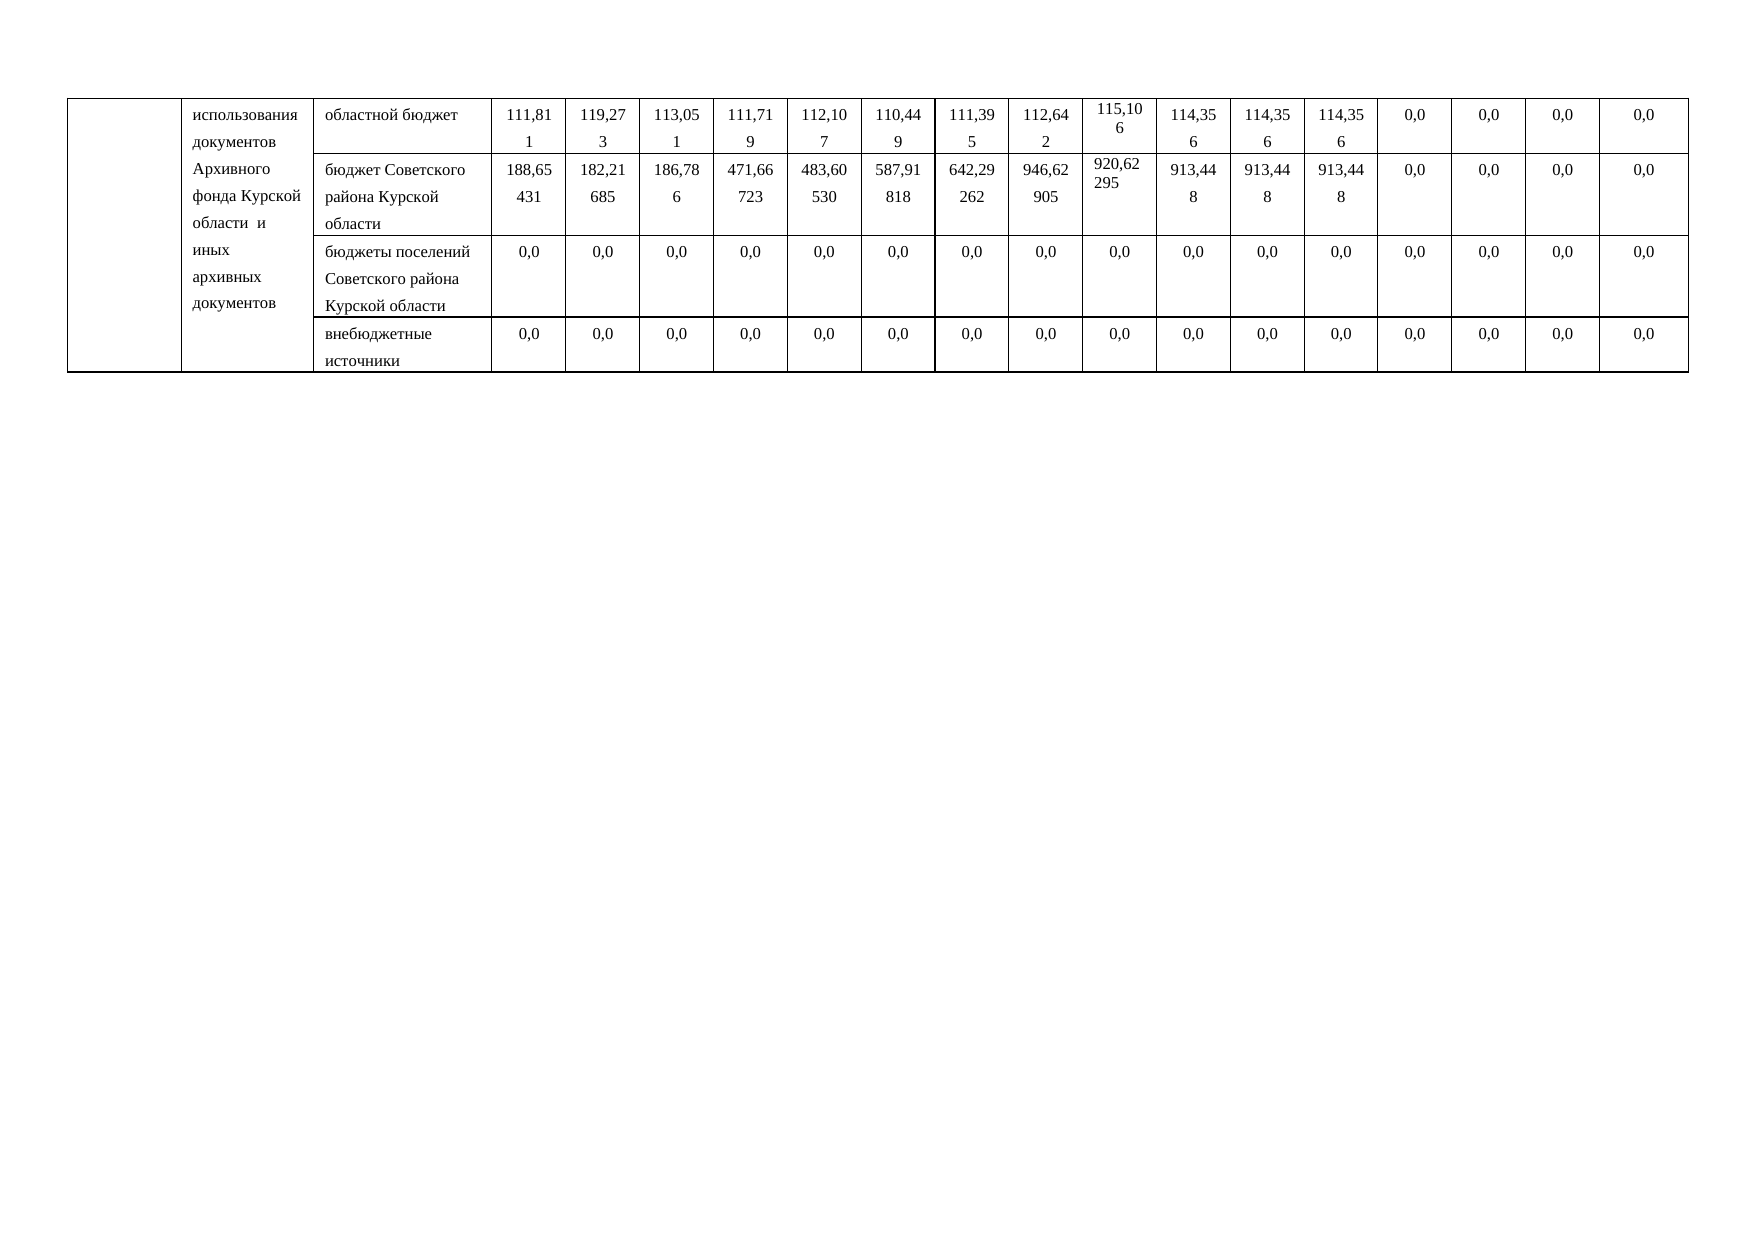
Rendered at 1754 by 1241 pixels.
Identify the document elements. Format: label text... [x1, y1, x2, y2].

table_cell 0,0 [566, 318, 639, 371]
table_cell 0,0 [788, 318, 861, 371]
table_cell 0,0 [1305, 318, 1377, 371]
table_cell 112,107 [788, 99, 861, 152]
table_cell 0,0 [862, 236, 934, 316]
table_cell 115,106 [1083, 99, 1156, 152]
table_cell 0,0 [1600, 236, 1688, 316]
table_cell 112,642 [1009, 99, 1082, 152]
table_cell 0,0 [1526, 236, 1599, 316]
table_cell 0,0 [714, 236, 787, 316]
table_cell 119,273 [566, 99, 639, 152]
table_cell 0,0 [1009, 236, 1082, 316]
table_cell 913,448 [1305, 154, 1377, 234]
table_cell 0,0 [1452, 318, 1525, 371]
table_cell 0,0 [936, 236, 1008, 316]
table_cell 0,0 [1378, 318, 1451, 371]
table_cell бюджеты поселений Советского района Курской области [314, 236, 491, 316]
table_cell 642,29262 [936, 154, 1008, 234]
table_cell 0,0 [1305, 236, 1377, 316]
table_cell 114,356 [1157, 99, 1230, 152]
table_cell 0,0 [1526, 318, 1599, 371]
table_cell 113,051 [640, 99, 713, 152]
table_cell 0,0 [1452, 99, 1525, 152]
table_cell 0,0 [1157, 236, 1230, 316]
table_cell 0,0 [714, 318, 787, 371]
table_cell 0,0 [1378, 154, 1451, 234]
table_cell 471,66723 [714, 154, 787, 234]
table_cell 0,0 [1600, 318, 1688, 371]
table_cell 0,0 [492, 236, 565, 316]
table_cell 587,91818 [862, 154, 934, 234]
table_cell бюджет Советского района Курской области [314, 154, 491, 234]
table_cell 0,0 [788, 236, 861, 316]
table_cell 913,448 [1231, 154, 1304, 234]
table_cell 0,0 [1600, 154, 1688, 234]
table_cell 188,65431 [492, 154, 565, 234]
table_cell 0,0 [1231, 236, 1304, 316]
table_cell 186,786 [640, 154, 713, 234]
table_cell 111,719 [714, 99, 787, 152]
table_cell 0,0 [1378, 236, 1451, 316]
table_cell внебюджетные источники [314, 318, 491, 371]
table_cell 0,0 [1157, 318, 1230, 371]
table_cell 483,60530 [788, 154, 861, 234]
table_cell 0,0 [492, 318, 565, 371]
table_cell 0,0 [640, 318, 713, 371]
table_cell 0,0 [1083, 236, 1156, 316]
table_cell 920,62295 [1083, 154, 1156, 234]
table_cell 0,0 [1452, 236, 1525, 316]
table_cell 0,0 [1231, 318, 1304, 371]
table_cell 114,356 [1305, 99, 1377, 152]
table_cell 0,0 [1526, 154, 1599, 234]
table_cell 0,0 [862, 318, 934, 371]
table_cell 114,356 [1231, 99, 1304, 152]
table_cell 913,448 [1157, 154, 1230, 234]
table_cell 182,21685 [566, 154, 639, 234]
table_cell областной бюджет [314, 99, 491, 152]
table_cell 110,449 [862, 99, 934, 152]
table_cell 0,0 [1526, 99, 1599, 152]
table_cell 946,62905 [1009, 154, 1082, 234]
table_cell 0,0 [1378, 99, 1451, 152]
table_cell 0,0 [1083, 318, 1156, 371]
table_cell 111,811 [492, 99, 565, 152]
table_cell 0,0 [936, 318, 1008, 371]
table_cell 0,0 [566, 236, 639, 316]
table_cell 0,0 [1009, 318, 1082, 371]
table_cell 0,0 [1452, 154, 1525, 234]
table_cell 0,0 [1600, 99, 1688, 152]
table_cell 0,0 [640, 236, 713, 316]
table_cell 111,395 [936, 99, 1008, 152]
